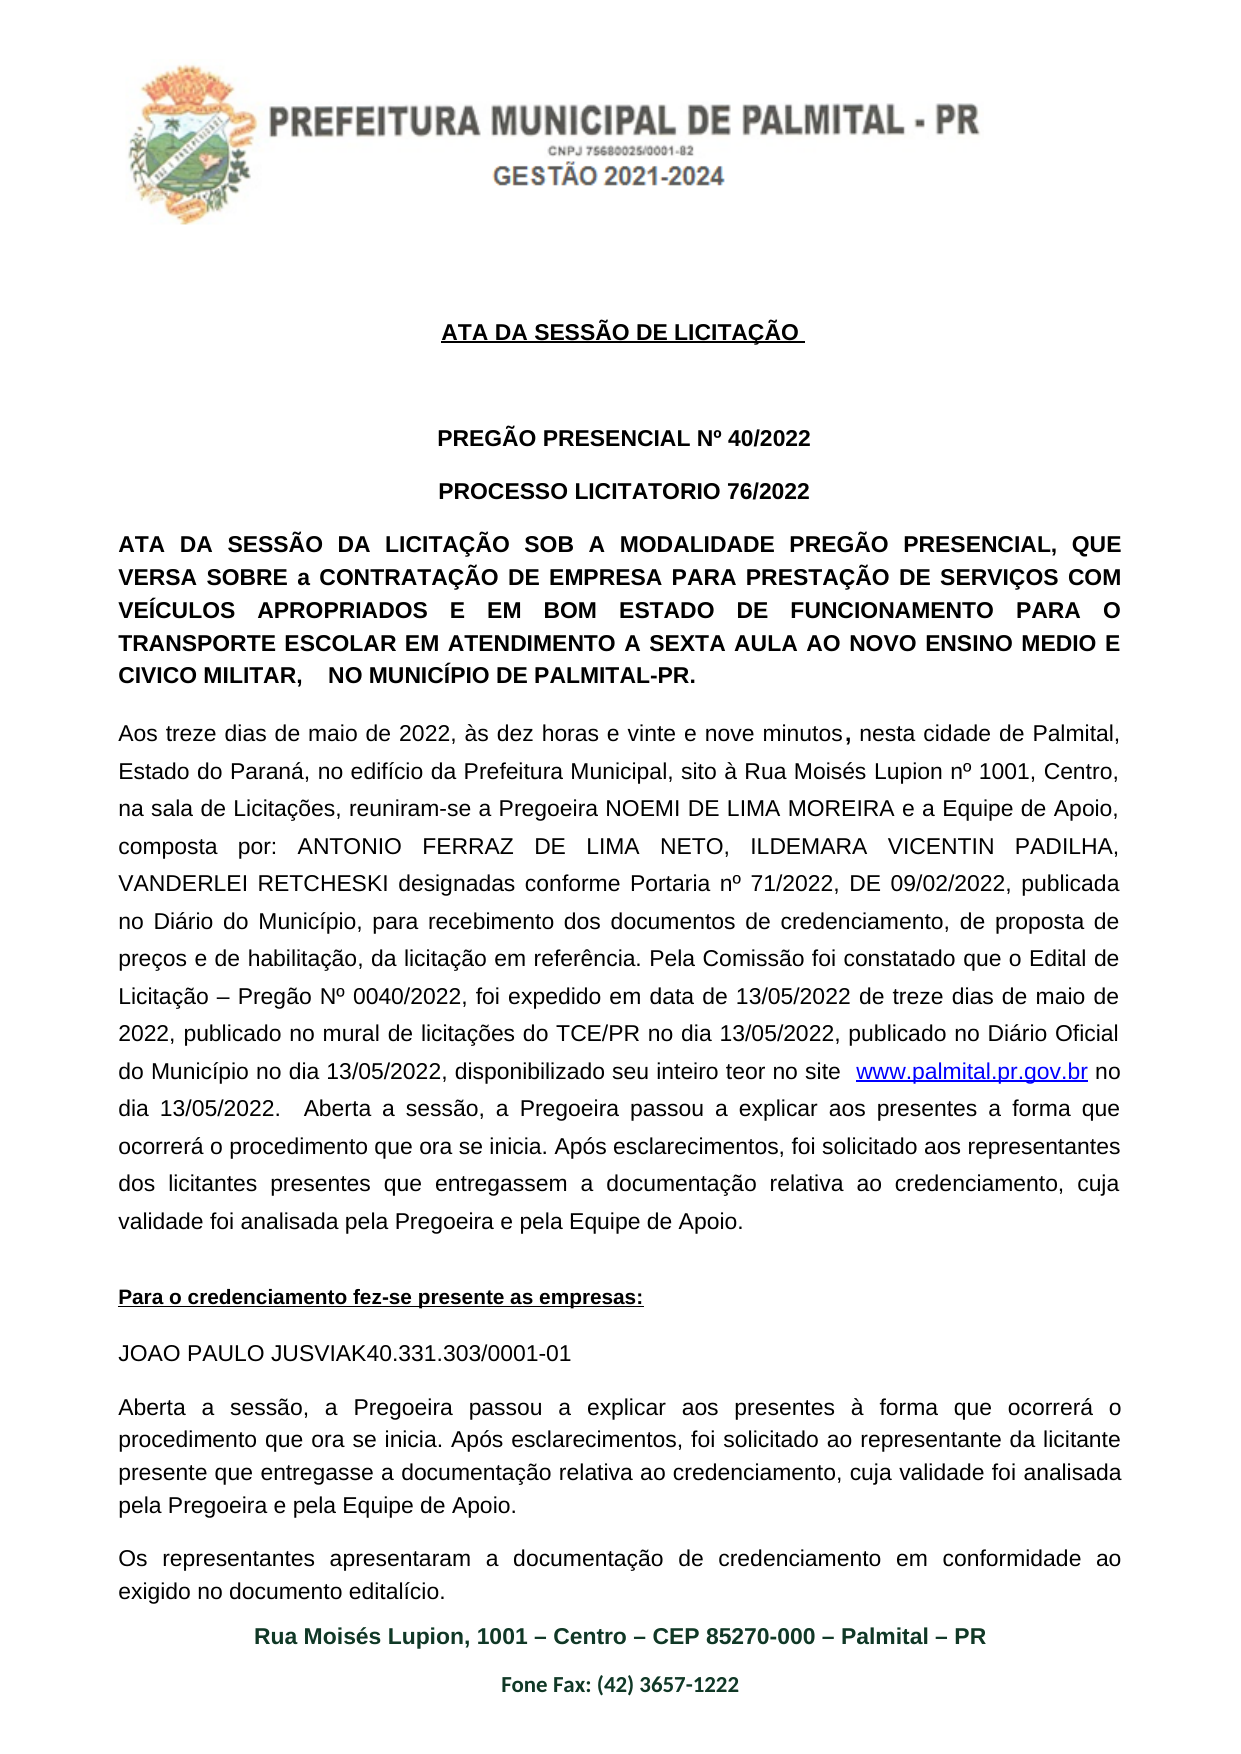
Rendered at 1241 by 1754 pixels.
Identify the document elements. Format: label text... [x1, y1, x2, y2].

text Os representantes apresentaram a documentação de credenciamento em conformidade ao exigido no documento editalício. [118, 1539, 1122, 1604]
picture [118, 59, 984, 231]
text ATA DA SESSÃO DE LICITAÇÃO [118, 312, 1122, 345]
text PROCESSO LICITATORIO 76/2022 [118, 471, 1130, 504]
text Para o credenciamento fez-se presente as empresas: [118, 1271, 1121, 1309]
text Aos treze dias de maio de 2022, às dez horas e vinte e nove minutos, nesta cidade de Palmital, Estado do Paraná, no edifício da Prefeitura Municipal, sito à Rua Moisés Lupion nº 1001, Centro, na sala de Licitações, reuniram-se a Pregoeira NOEMI DE LIMA MOREIRA e a Equipe de Apoio, composta por: ANTONIO FERRAZ DE LIMA NETO, ILDEMARA VICENTIN PADILHA, VANDERLEI RETCHESKI designadas conforme Portaria nº 71/2022, DE 09/02/2022, publicada no Diário do Município, para recebimento dos documentos de credenciamento, de proposta de preços e de habilitação, da licitação em referência. Pela Comissão foi constatado que o Edital de Licitação – Pregão Nº 0040/2022, foi expedido em data de 13/05/2022 de treze dias de maio de 2022, publicado no mural de licitações do TCE/PR no dia 13/05/2022, publicado no Diário Oficial do Município no dia 13/05/2022, disponibilizado seu inteiro teor no site www.palmital.pr.gov.br no dia 13/05/2022. Aberta a sessão, a Pregoeira passou a explicar aos presentes a forma que ocorrerá o procedimento que ora se inicia. Após esclarecimentos, foi solicitado aos representantes dos licitantes presentes que entregassem a documentação relativa ao credenciamento, cuja validade foi analisada pela Pregoeira e pela Equipe de Apoio. [118, 709, 1121, 1234]
text Aberta a sessão, a Pregoeira passou a explicar aos presentes à forma que ocorrerá o procedimento que ora se inicia. Após esclarecimentos, foi solicitado ao representante da licitante presente que entregasse a documentação relativa ao credenciamento, cuja validade foi analisada pela Pregoeira e pela Equipe de Apoio. [118, 1387, 1122, 1518]
text ATA DA SESSÃO DA LICITAÇÃO SOB A MODALIDADE PREGÃO PRESENCIAL, QUE VERSA SOBRE a CONTRATAÇÃO DE EMPRESA PARA PRESTAÇÃO DE SERVIÇOS COM VEÍCULOS APROPRIADOS E EM BOM ESTADO DE FUNCIONAMENTO PARA O TRANSPORTE ESCOLAR EM ATENDIMENTO A SEXTA AULA AO NOVO ENSINO MEDIO E CIVICO MILITAR, NO MUNICÍPIO DE PALMITAL-PR. [118, 524, 1122, 689]
text JOAO PAULO JUSVIAK40.331.303/0001-01 [118, 1329, 1121, 1367]
text PREGÃO PRESENCIAL Nº 40/2022 [118, 418, 1130, 451]
